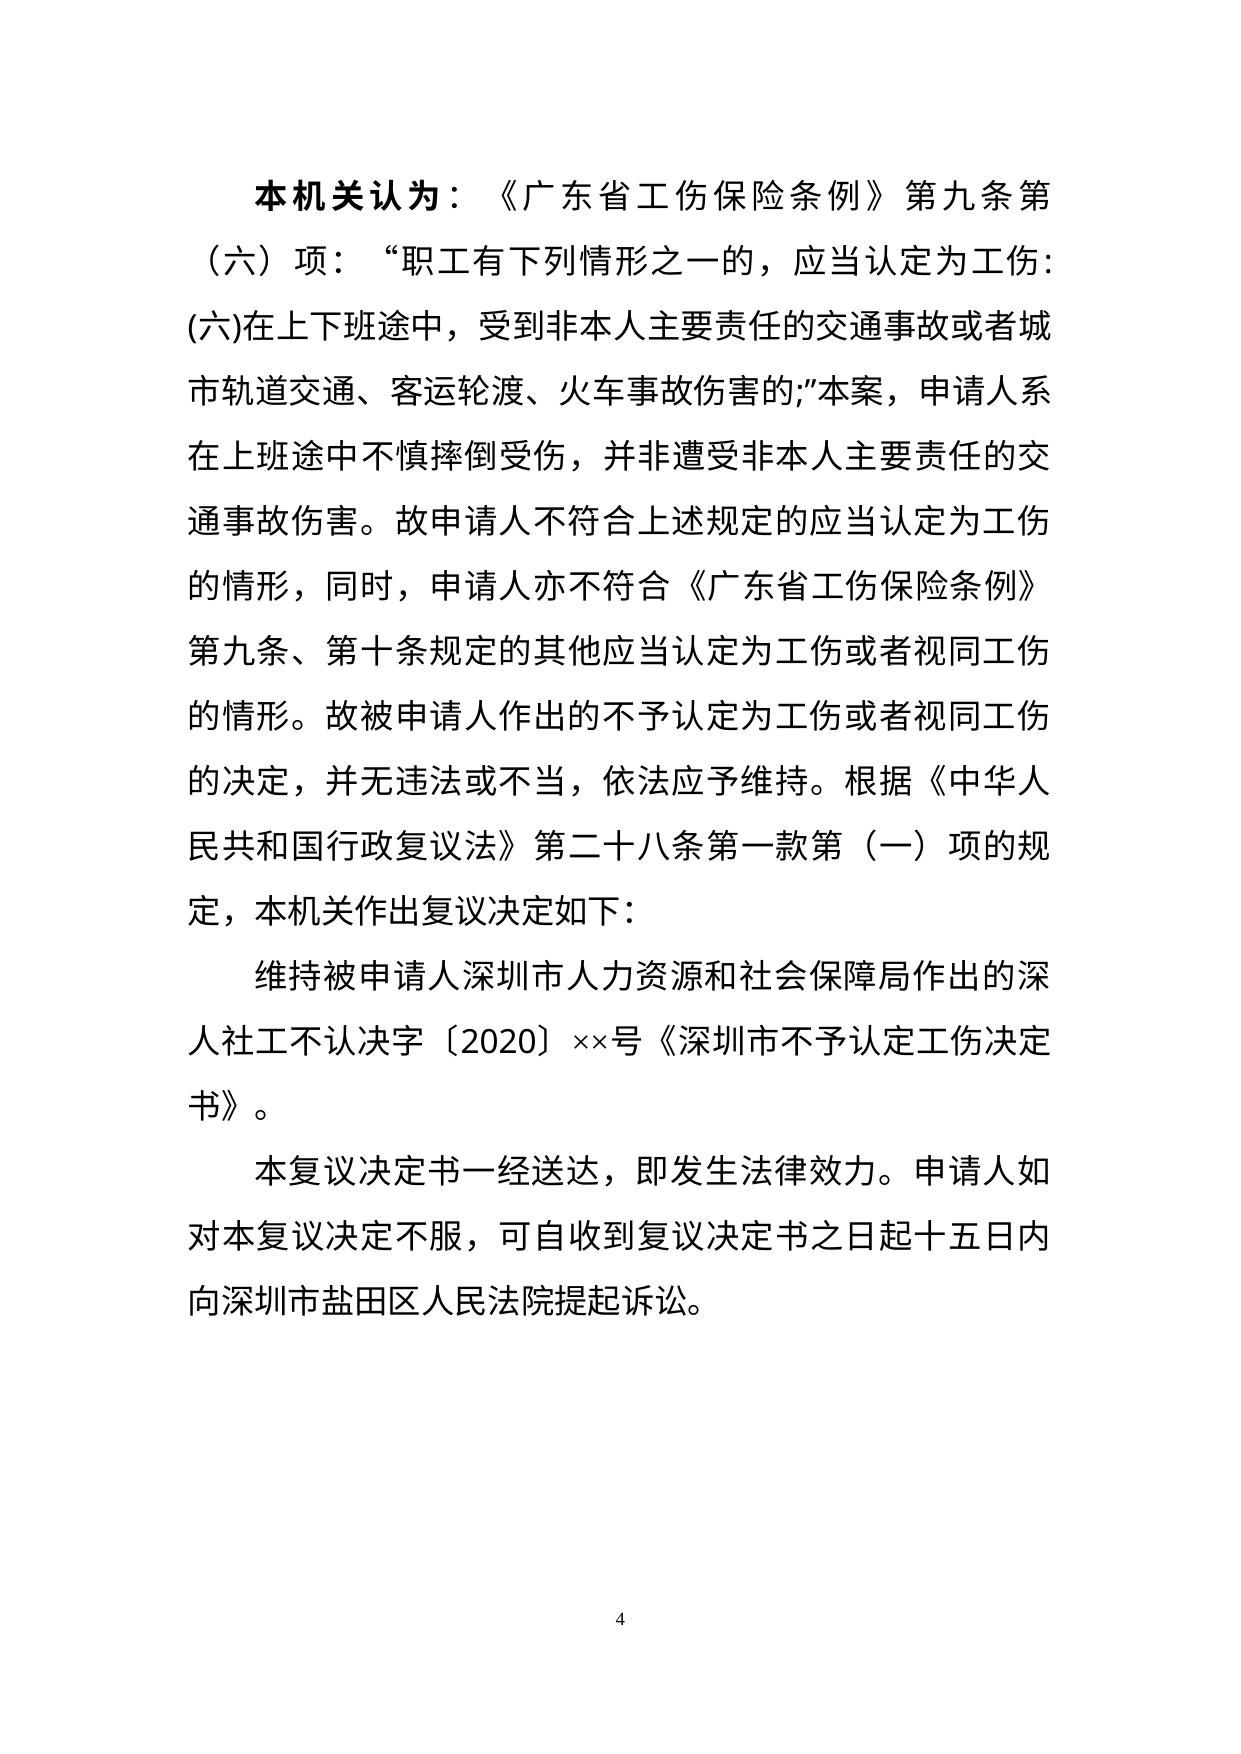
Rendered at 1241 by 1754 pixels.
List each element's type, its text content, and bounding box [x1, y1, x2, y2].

text 本复议决定书一经送达，即发生法律效力。申请人如对本复议决定不服，可自收到复议决定书之日起十五日内，向深圳市盐田区人民法院提起诉讼。 [187, 1137, 1053, 1332]
text 本机关认为：《广东省工伤保险条例》第九条第（六）项：“职工有下列情形之一的，应当认定为工伤: (六)在上下班途中，受到非本人主要责任的交通事故或者城市轨道交通、客运轮渡、火车事故伤害的;”本案，申请人系在上班途中不慎摔倒受伤，并非遭受非本人主要责任的交通事故伤害。故申请人不符合上述规定的应当认定为工伤的情形，同时，申请人亦不符合《广东省工伤保险条例》第九条、第十条规定的其他应当认定为工伤或者视同工伤的情形。故被申请人作出的不予认定为工伤或者视同工伤的决定，并无违法或不当，依法应予维持。根据《中华人民共和国行政复议法》第二十八条第一款第（一）项的规定，本机关作出复议决定如下： [187, 162, 1053, 942]
text 维持被申请人深圳市人力资源和社会保障局作出的深人社工不认决字〔2020〕××号《深圳市不予认定工伤决定书》。 [187, 942, 1053, 1137]
